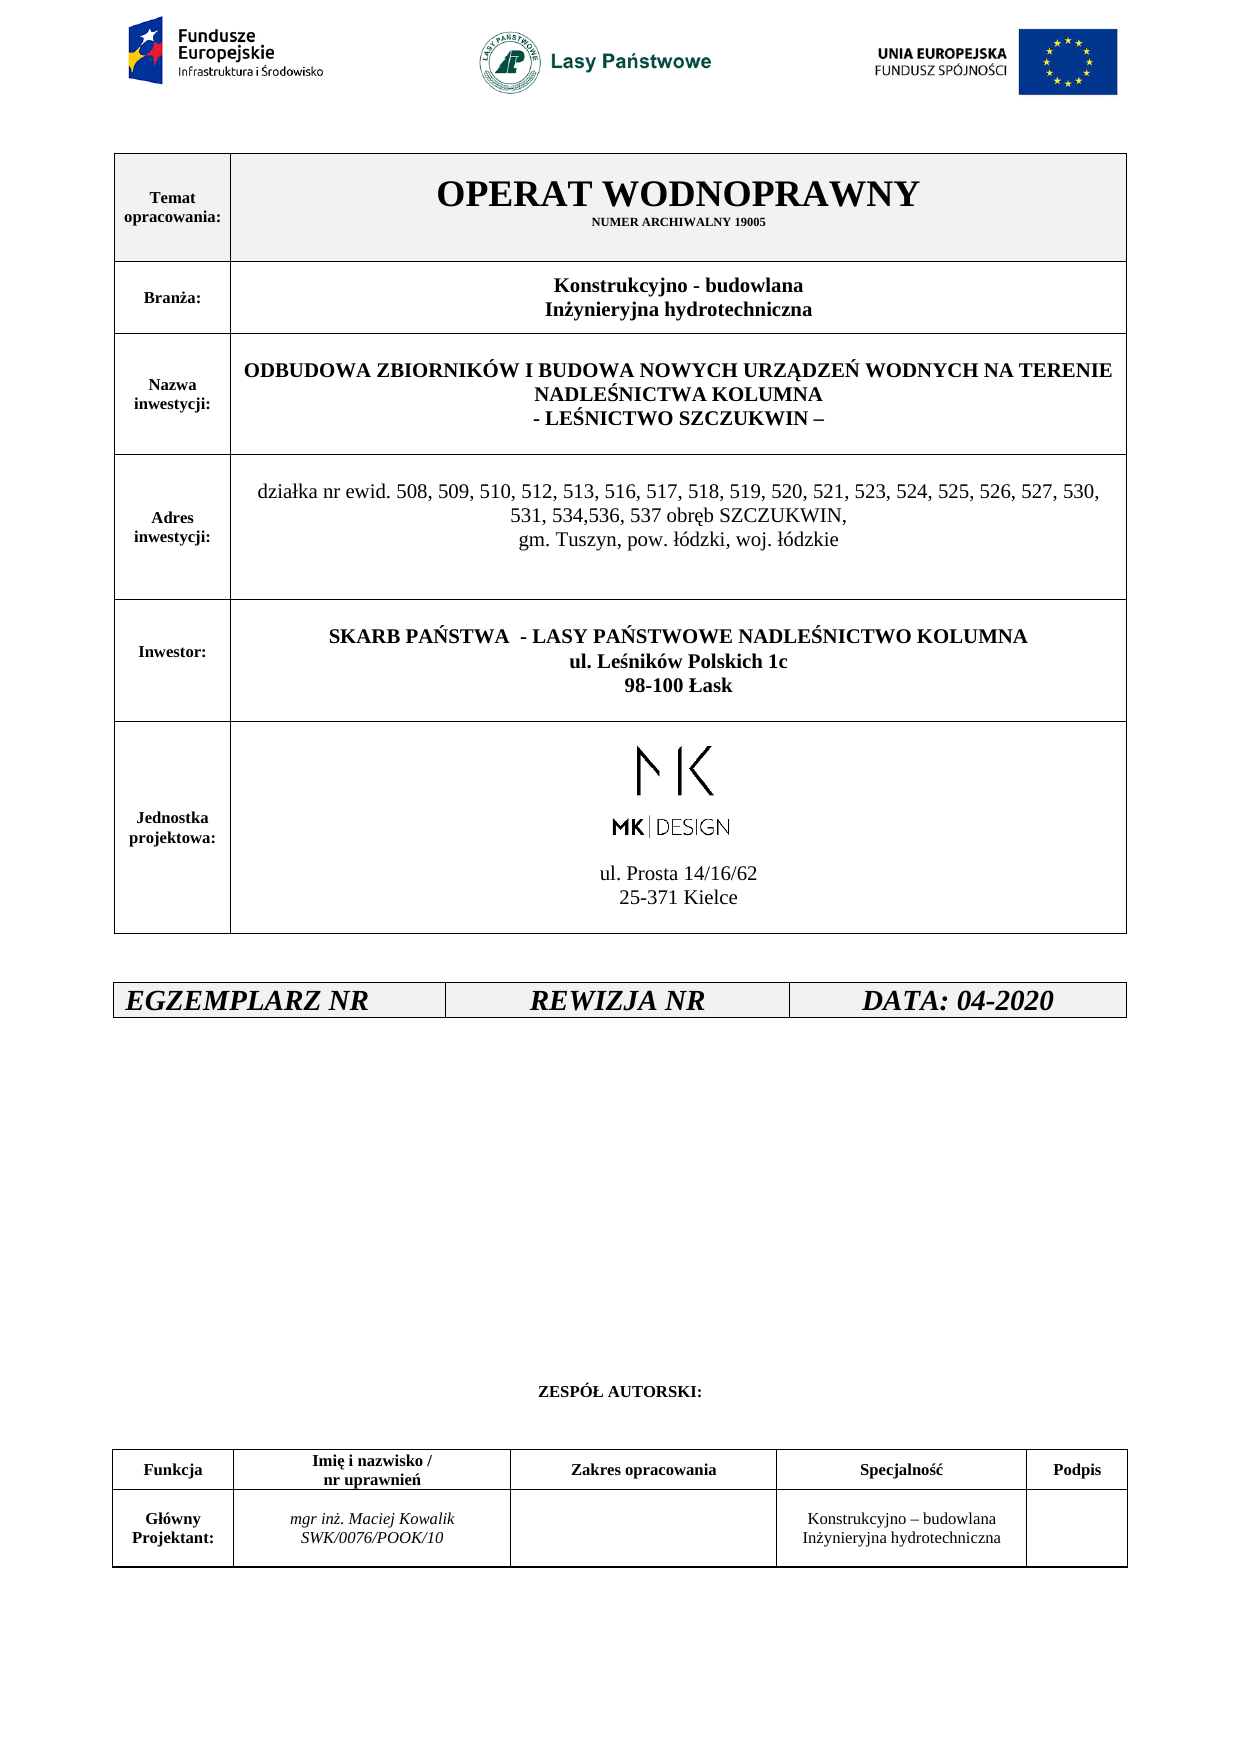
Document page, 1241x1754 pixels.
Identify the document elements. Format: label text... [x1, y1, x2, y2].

table_cell [1027, 1490, 1127, 1566]
table_cell mgr inż. Maciej Kowalik SWK/0076/POOK/10 [234, 1490, 510, 1566]
picture [865, 22, 1124, 101]
table_header REWIZJA NR [446, 983, 789, 1017]
table_header OPERAT WODNOPRAWNY NUMER ARCHIWALNY 19005 [231, 154, 1126, 261]
table_cell Jednostka projektowa: [115, 722, 230, 933]
picture [112, 0, 339, 101]
table_cell Inwestor: [115, 600, 230, 721]
table_cell Konstrukcyjno - budowlana Inżynieryjna hydrotechniczna [231, 262, 1126, 333]
table_header Podpis [1027, 1450, 1127, 1489]
table_header Specjalność [777, 1450, 1026, 1489]
text ZESPÓŁ AUTORSKI: [112, 1382, 1128, 1401]
table_header EGZEMPLARZ NR [114, 983, 445, 1017]
table_header Temat opracowania: [115, 154, 230, 261]
table_header Imię i nazwisko / nr uprawnień [234, 1450, 510, 1489]
table_cell SKARB PAŃSTWA - LASY PAŃSTWOWE NADLEŚNICTWO KOLUMNA ul. Leśników Polskich 1c 98-100 Łask [231, 600, 1126, 721]
table_cell Adres inwestycji: [115, 455, 230, 599]
table_header Funkcja [113, 1450, 233, 1489]
table_cell działka nr ewid. 508, 509, 510, 512, 513, 516, 517, 518, 519, 520, 521, 523, 524, 525, 526, 527, 530, 531, 534,536, 537 obręb SZCZUKWIN, gm. Tuszyn, pow. łódzki, woj. łódzkie [231, 455, 1126, 599]
table_cell ul. Prosta 14/16/62 25-371 Kielce [231, 722, 1126, 933]
table_cell Branża: [115, 262, 230, 333]
table_header Zakres opracowania [511, 1450, 776, 1489]
picture [473, 22, 718, 101]
table_cell Konstrukcyjno – budowlana Inżynieryjna hydrotechniczna [777, 1490, 1026, 1566]
table_cell Nazwa inwestycji: [115, 334, 230, 454]
table_cell [511, 1490, 776, 1566]
table_cell Główny Projektant: [113, 1490, 233, 1566]
table_cell ODBUDOWA ZBIORNIKÓW I BUDOWA NOWYCH URZĄDZEŃ WODNYCH NA TERENIE NADLEŚNICTWA KOLUMNA - LEŚNICTWO SZCZUKWIN – [231, 334, 1126, 454]
table_header DATA: 04-2020 [790, 983, 1126, 1017]
picture [575, 724, 766, 859]
